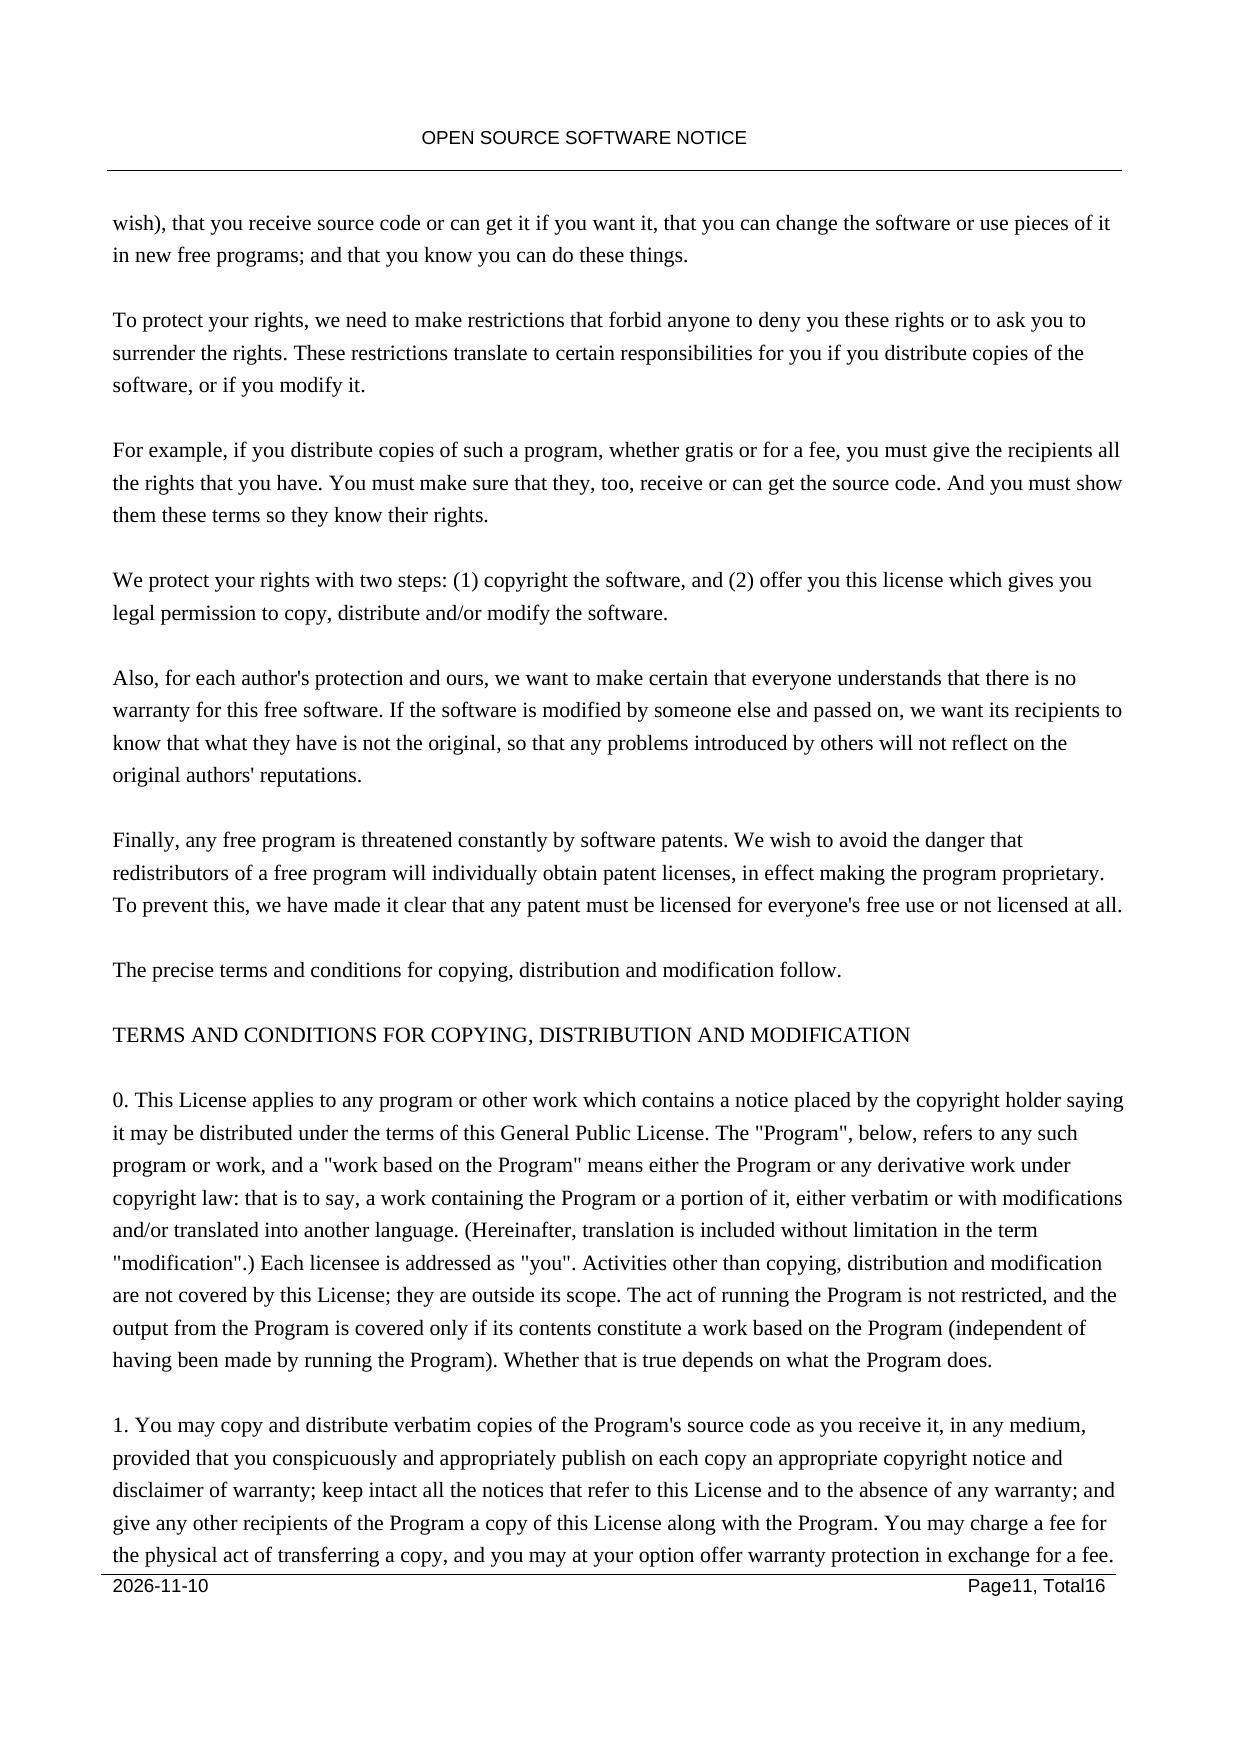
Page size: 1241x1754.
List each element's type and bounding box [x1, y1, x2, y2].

text [112, 206, 1128, 1571]
